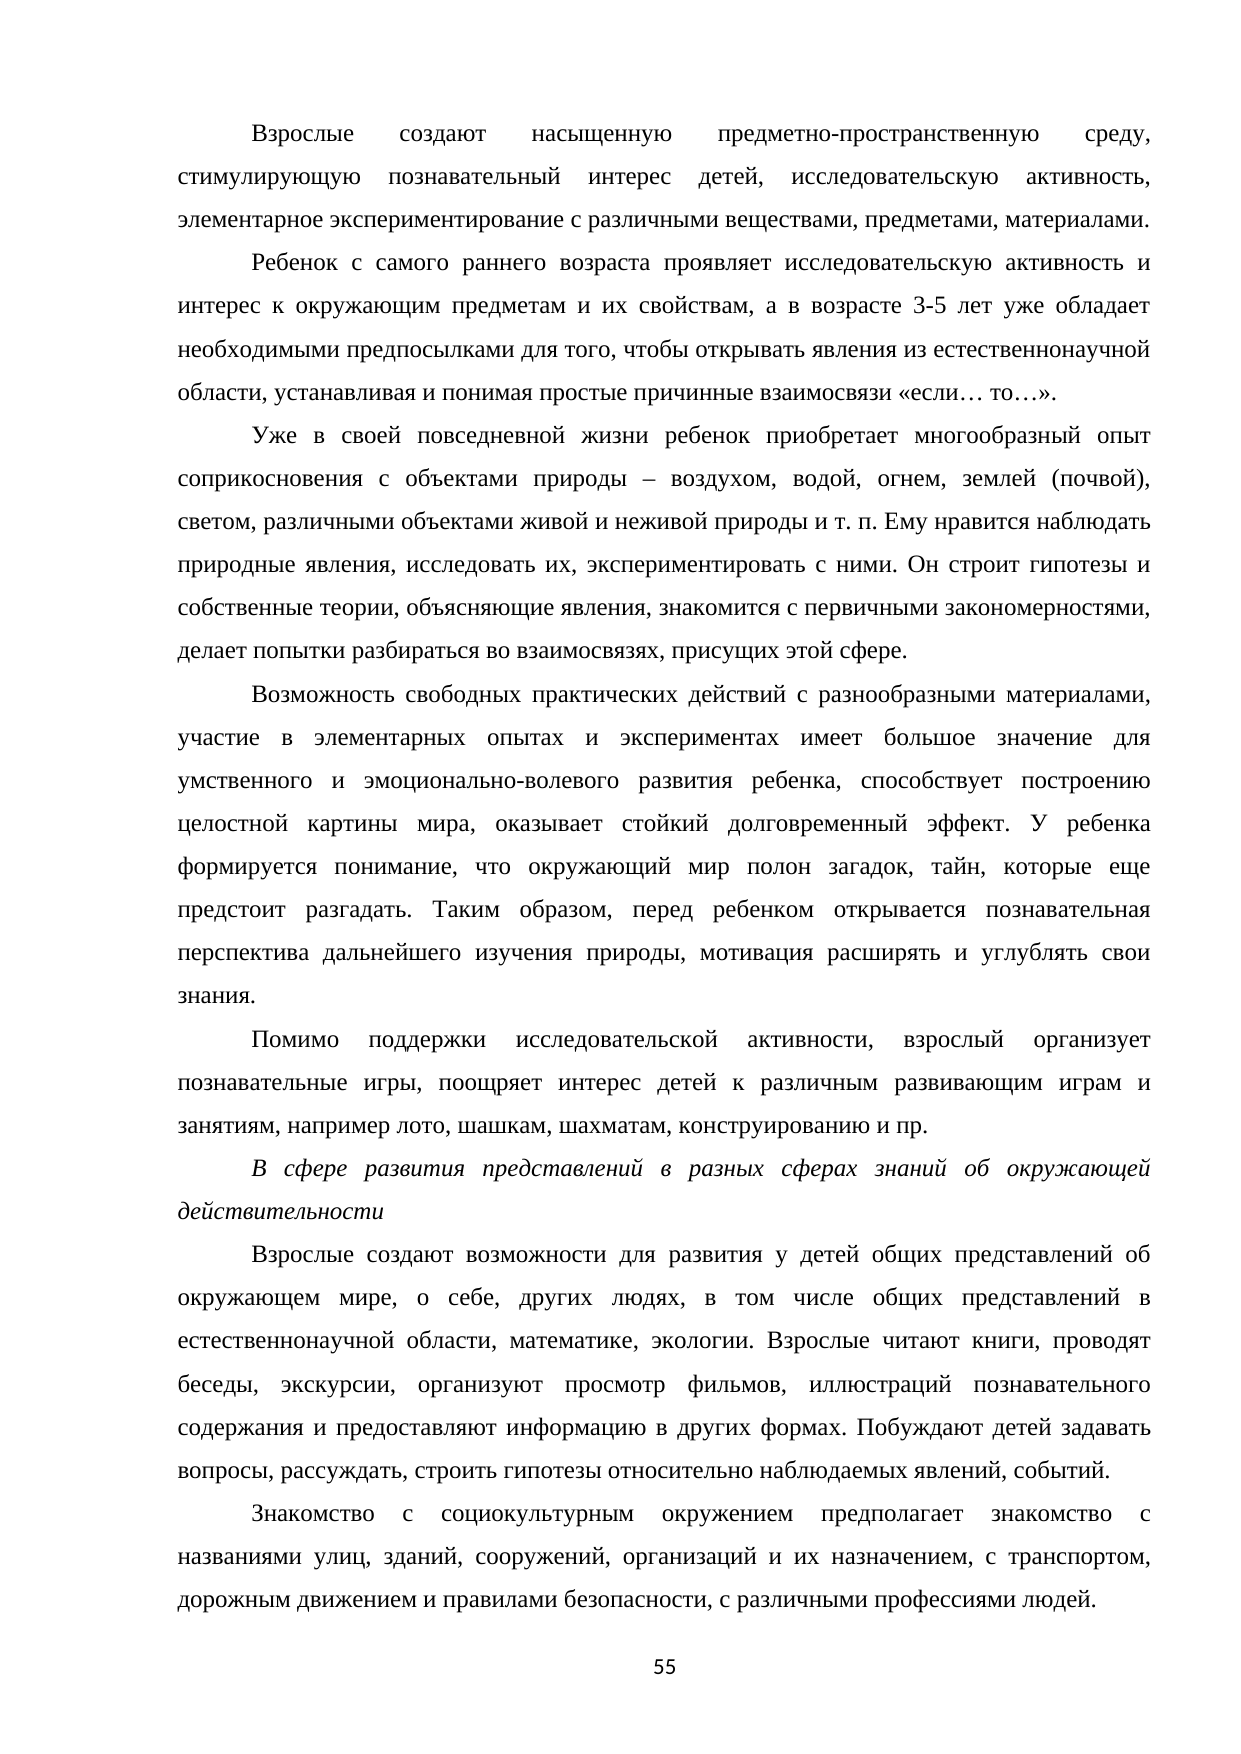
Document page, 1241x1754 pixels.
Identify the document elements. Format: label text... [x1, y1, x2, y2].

text Помимо поддержки исследовательской активности, взрослый организует познавательные игры, поощряет интерес детей к различным развивающим играм и занятиям, например лото, шашкам, шахматам, конструированию и пр. [177, 1024, 1152, 1139]
text Взрослые создают возможности для развития у детей общих представлений об окружающем мире, о себе, других людях, в том числе общих представлений в естественнонаучной области, математике, экологии. Взрослые читают книги, проводят беседы, экскурсии, организуют просмотр фильмов, иллюстраций познавательного содержания и предоставляют информацию в других формах. Побуждают детей задавать вопросы, рассуждать, строить гипотезы относительно наблюдаемых явлений, событий. [177, 1239, 1152, 1484]
text Взрослые создают насыщенную предметно-пространственную среду, стимулирующую познавательный интерес детей, исследовательскую активность, элементарное экспериментирование с различными веществами, предметами, материалами. [177, 118, 1152, 233]
text Уже в своей повседневной жизни ребенок приобретает многообразный опыт соприкосновения с объектами природы – воздухом, водой, огнем, землей (почвой), светом, различными объектами живой и неживой природы и т. п. Ему нравится наблюдать природные явления, исследовать их, экспериментировать с ними. Он строит гипотезы и собственные теории, объясняющие явления, знакомится с первичными закономерностями, делает попытки разбираться во взаимосвязях, присущих этой сфере. [177, 420, 1152, 664]
text Знакомство с социокультурным окружением предполагает знакомство с названиями улиц, зданий, сооружений, организаций и их назначением, с транспортом, дорожным движением и правилами безопасности, с различными профессиями людей. [177, 1498, 1152, 1613]
text В сфере развития представлений в разных сферах знаний об окружающей действительности [177, 1153, 1152, 1225]
text Возможность свободных практических действий с разнообразными материалами, участие в элементарных опытах и экспериментах имеет большое значение для умственного и эмоционально-волевого развития ребенка, способствует построению целостной картины мира, оказывает стойкий долговременный эффект. У ребенка формируется понимание, что окружающий мир полон загадок, тайн, которые еще предстоит разгадать. Таким образом, перед ребенком открывается познавательная перспектива дальнейшего изучения природы, мотивация расширять и углублять свои знания. [177, 679, 1152, 1009]
text Ребенок с самого раннего возраста проявляет исследовательскую активность и интерес к окружающим предметам и их свойствам, а в возрасте 3-5 лет уже обладает необходимыми предпосылками для того, чтобы открывать явления из естественнонаучной области, устанавливая и понимая простые причинные взаимосвязи «если… то…». [177, 247, 1152, 406]
